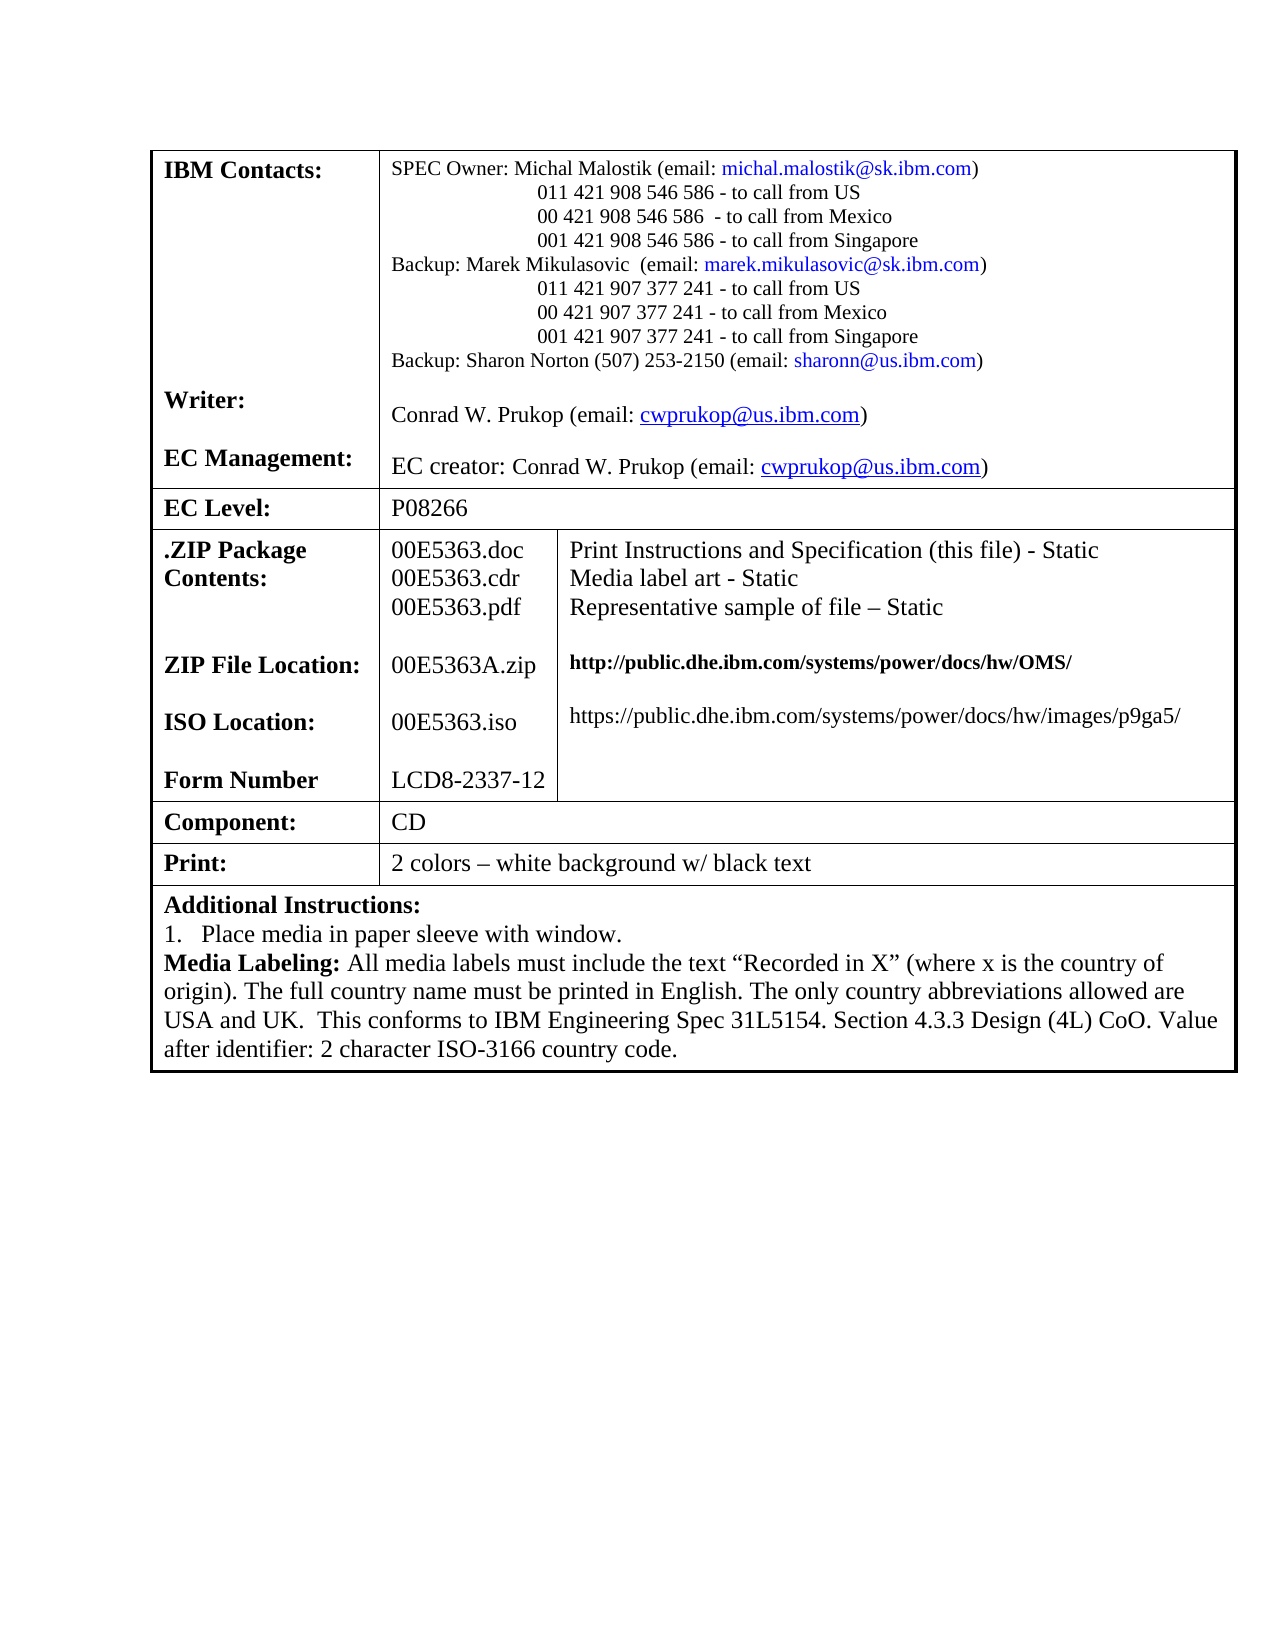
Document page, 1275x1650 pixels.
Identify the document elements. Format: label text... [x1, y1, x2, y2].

table_cell Print Instructions and Specification (this file) - Static Media label art - Static Representative sample of file – Static http://public.dhe.ibm.com/systems/power/docs/hw/OMS/ https://public.dhe.ibm.com/systems/power/docs/hw/images/p9ga5/ [558, 530, 1234, 801]
table_cell EC Level: [153, 489, 379, 529]
table_cell Component: [153, 802, 379, 843]
table_cell .ZIP Package Contents: ZIP File Location: ISO Location: Form Number [153, 530, 379, 801]
table_header SPEC Owner: Michal Malostik (email: michal.malostik@sk.ibm.com) 011 421 908 546 586 - to call from US 00 421 908 546 586 - to call from Mexico 001 421 908 546 586 - to call from Singapore Backup: Sharon Norton (507) 253-2150 (email: sharonn@us.ibm.com) Conrad W. Prukop (email: cwprukop@us.ibm.com) EC creator: Conrad W. Prukop (email: cwprukop@us.ibm.com) [380, 151, 1234, 487]
table_cell P08266 [380, 489, 1234, 529]
table_cell CD [380, 802, 1234, 843]
table_cell 2 colors – white background w/ black text [380, 844, 1234, 884]
table_cell Additional Instructions: Place media in paper sleeve with window. Media Labeling: All media labels must include the text “Recorded in X” (where x is the country of origin). The full country name must be printed in English. The only country abbreviations allowed are USA and UK. This conforms to IBM Engineering Spec 31L5154. Section 4.3.3 Design (4L) CoO. Value after identifier: 2 character ISO-3166 country code. [153, 886, 1234, 1070]
table_cell Print: [153, 844, 379, 884]
table_cell 00E5363.doc 00E5363.cdr 00E5363.pdf 00E5363A.zip 00E5363.iso LCD8-2337-12 [380, 530, 557, 801]
table_header IBM Contacts: Writer: EC Management: [153, 151, 379, 487]
